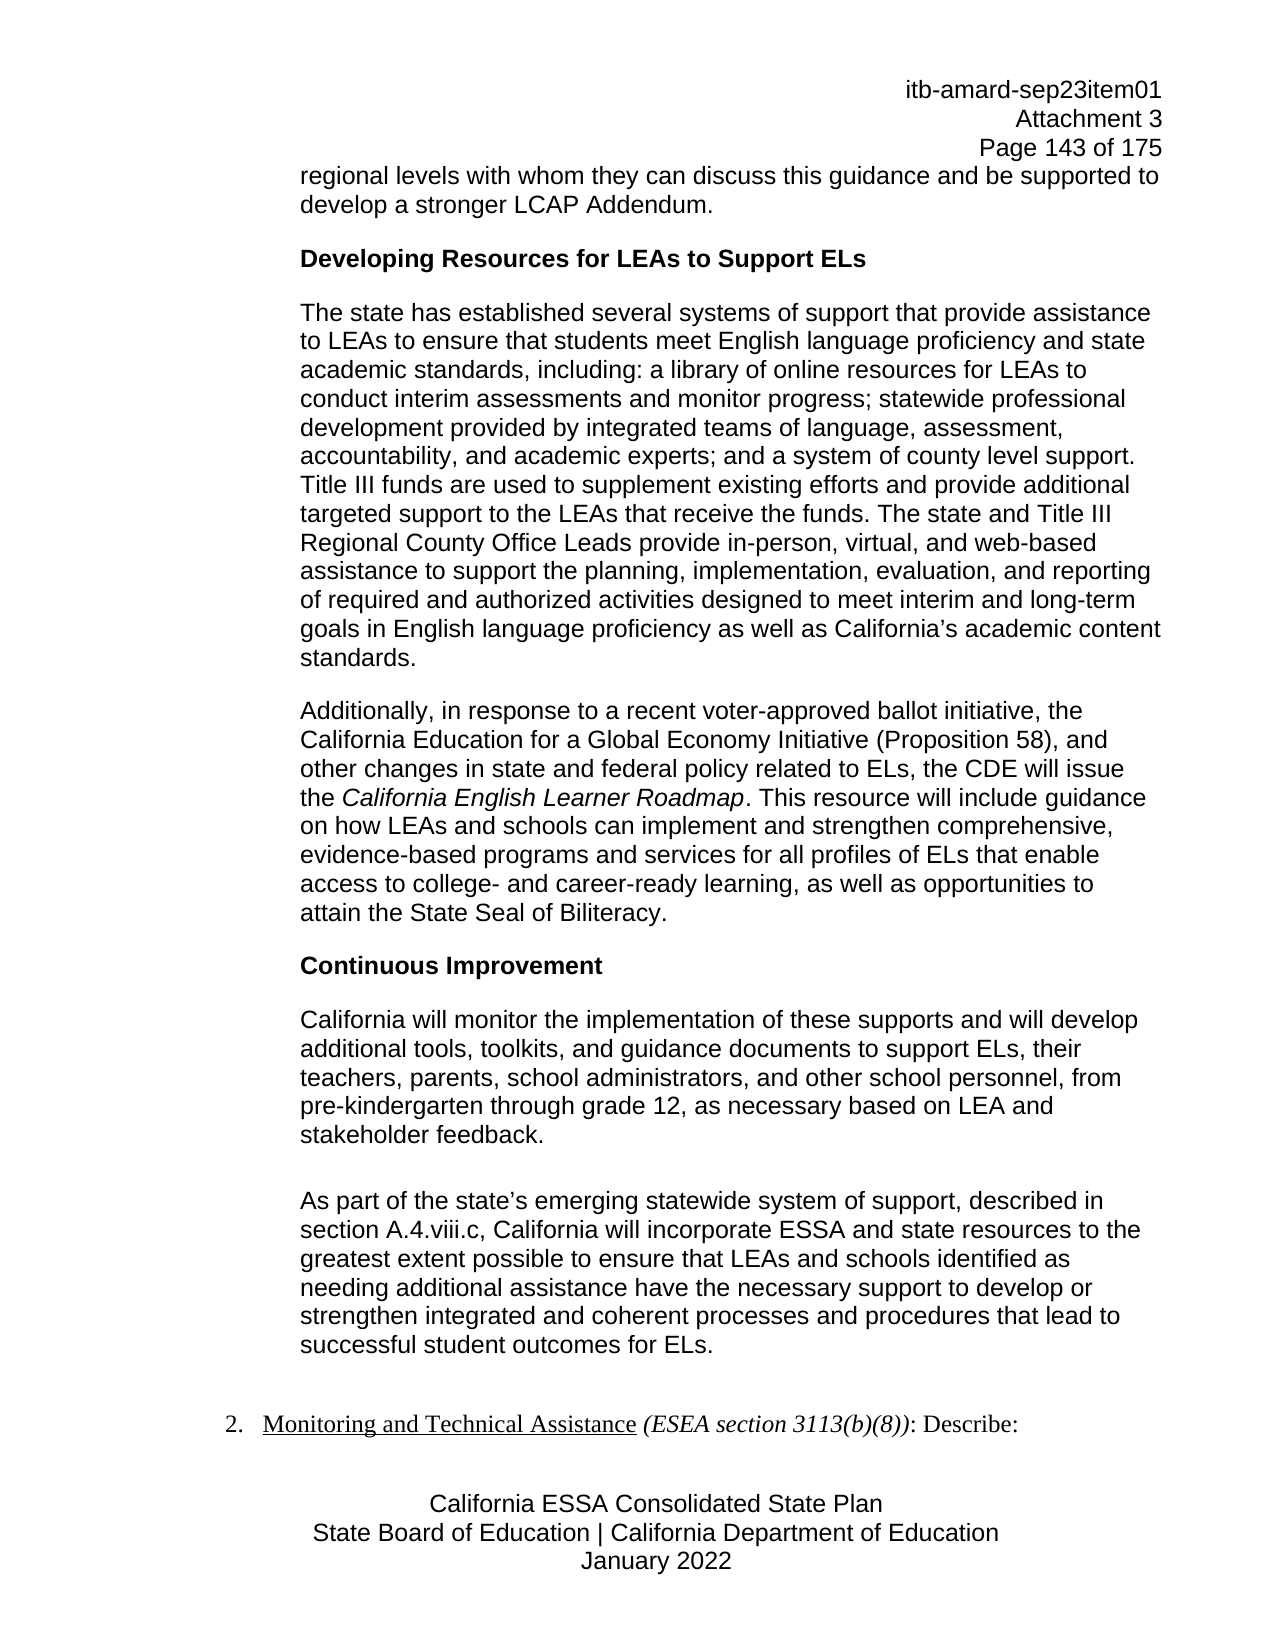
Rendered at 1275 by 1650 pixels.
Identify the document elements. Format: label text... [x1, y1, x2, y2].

text Continuous Improvement [300, 951, 1162, 980]
text California will monitor the implementation of these supports and will develop additional tools, toolkits, and guidance documents to support ELs, their teachers, parents, school administrators, and other school personnel, from pre-kindergarten through grade 12, as necessary based on LEA and stakeholder feedback. [300, 1005, 1162, 1149]
text Developing Resources for LEAs to Support ELs [300, 244, 1162, 272]
text As part of the state’s emerging statewide system of support, described in section A.4.viii.c, California will incorporate ESSA and state resources to the greatest extent possible to ensure that LEAs and schools identified as needing additional assistance have the necessary support to develop or strengthen integrated and coherent processes and procedures that lead to successful student outcomes for ELs. [300, 1186, 1144, 1359]
text Additionally, in response to a recent voter-approved ballot initiative, the California Education for a Global Economy Initiative (Proposition 58), and other changes in state and federal policy related to ELs, the CDE will issue the California English Learner Roadmap. This resource will include guidance on how LEAs and schools can implement and strengthen comprehensive, evidence-based programs and services for all profiles of ELs that enable access to college- and career-ready learning, as well as opportunities to attain the State Seal of Biliteracy. [300, 696, 1162, 926]
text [300, 161, 1162, 219]
list Monitoring and Technical Assistance (ESEA section 3113(b)(8)): Describe: [225, 1409, 1162, 1437]
text The state has established several systems of support that provide assistance to LEAs to ensure that students meet English language proficiency and state academic standards, including: a library of online resources for LEAs to conduct interim assessments and monitor progress; statewide professional development provided by integrated teams of language, assessment, accountability, and academic experts; and a system of county level support. Title III funds are used to supplement existing efforts and provide additional targeted support to the LEAs that receive the funds. The state and Title III Regional County Office Leads provide in-person, virtual, and web-based assistance to support the planning, implementation, evaluation, and reporting of required and authorized activities designed to meet interim and long-term goals in English language proficiency as well as California’s academic content standards. [300, 297, 1162, 671]
